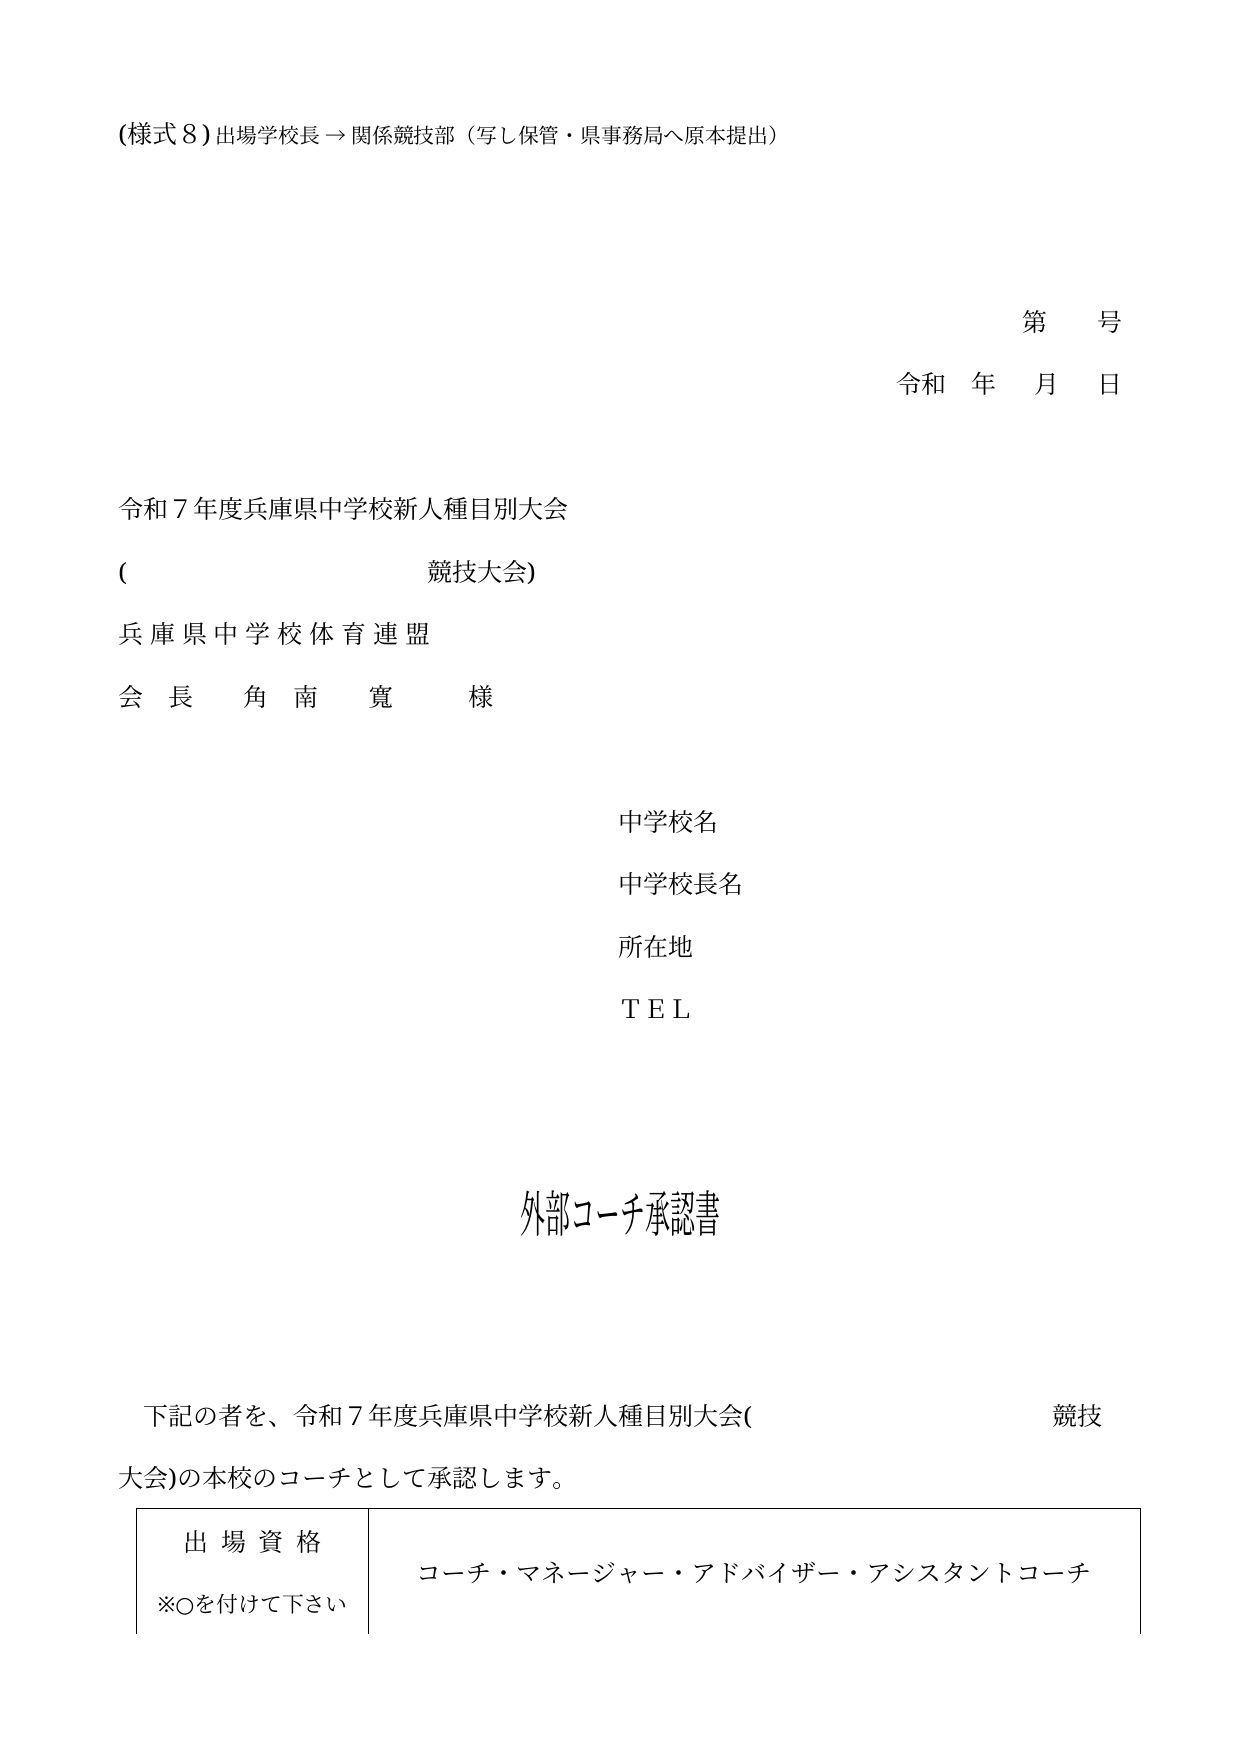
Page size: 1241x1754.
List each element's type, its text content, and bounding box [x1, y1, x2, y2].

text 会 長 角 南 寬 様 [118, 664, 1122, 727]
text ( 競技大会) [118, 539, 1122, 602]
text 令和７年度兵庫県中学校新人種目別大会 [118, 477, 1122, 539]
text 令和 年 月 日 [118, 352, 1122, 414]
text 兵庫県中学校体育連盟 [118, 602, 1122, 664]
text (様式８) 出場学校長 → 関係競技部（写し保管・県事務局へ原本提出） [118, 102, 1122, 164]
table_header 出場資格 ※○を付けて下さい [137, 1509, 368, 1634]
text ＴＥＬ [118, 977, 1122, 1039]
table_header コーチ・マネージャー・アドバイザー・アシスタントコーチ [369, 1509, 1140, 1634]
text 下記の者を、令和７年度兵庫県中学校新人種目別大会( 競技大会)の本校のコーチとして承認します。 [118, 1383, 1122, 1508]
text 所在地 [118, 914, 1122, 977]
text 外部コーチ承認書 [118, 1164, 1122, 1258]
text 第 号 [118, 289, 1122, 352]
text 中学校長名 [118, 852, 1122, 914]
text 中学校名 [118, 789, 1122, 852]
